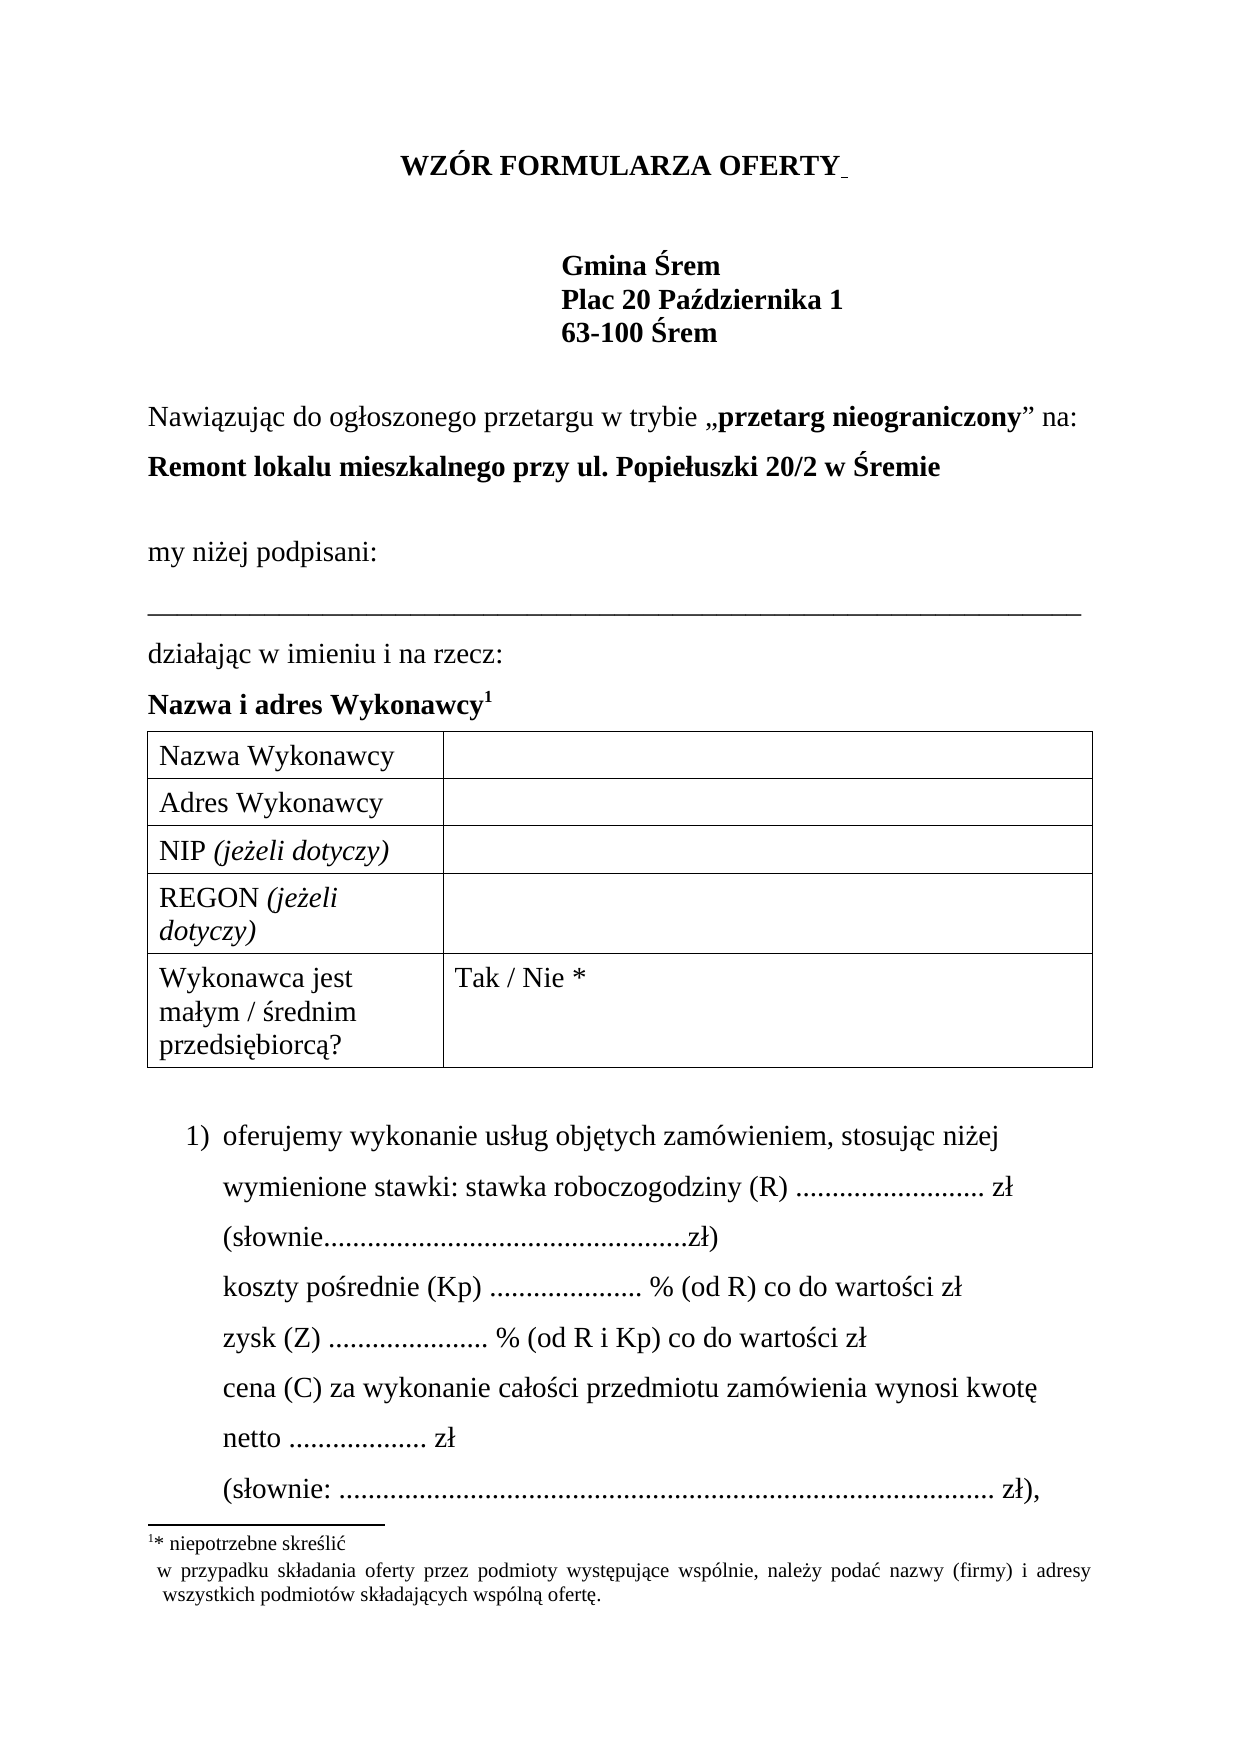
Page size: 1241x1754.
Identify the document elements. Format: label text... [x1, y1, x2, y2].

text Nazwa i adres Wykonawcy [148, 687, 1093, 721]
text my niżej podpisani: [148, 534, 1093, 568]
table_header [444, 732, 1092, 778]
list zysk (Z) ...................... % (od R i Kp) co do wartości zł [223, 1320, 1093, 1353]
table_cell REGON (jeżeli dotyczy) [148, 874, 443, 953]
text Gmina Śrem [148, 248, 1093, 282]
text 63-100 Śrem [148, 315, 1093, 349]
text Nawiązując do ogłoszonego przetargu w trybie „przetarg nieograniczony” na: [148, 399, 1093, 433]
table_cell [444, 779, 1092, 825]
table_header Nazwa Wykonawcy [148, 732, 443, 778]
text Plac 20 Października 1 [561, 282, 1093, 315]
table_cell Wykonawca jest małym / średnim przedsiębiorcą? [148, 954, 443, 1067]
table_cell [444, 874, 1092, 953]
text Remont lokalu mieszkalnego przy ul. Popiełuszki 20/2 w Śremie [148, 449, 1093, 483]
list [223, 1370, 1093, 1504]
text WZÓR FORMULARZA OFERTY [148, 148, 1093, 181]
text ________________________________________________________________ [148, 585, 1093, 619]
table_cell [444, 826, 1092, 872]
table_cell NIP (jeżeli dotyczy) [148, 826, 443, 872]
list oferujemy wykonanie usług objętych zamówieniem, stosując niżej wymienione stawki: stawka roboczogodziny (R) .......................... zł (słownie..................................................zł) [185, 1118, 1093, 1253]
text działając w imieniu i na rzecz: [148, 636, 1093, 670]
table_cell Adres Wykonawcy [148, 779, 443, 825]
table_cell Tak / Nie * [444, 954, 1092, 1067]
list koszty pośrednie (Kp) ..................... % (od R) co do wartości zł [223, 1269, 1093, 1303]
